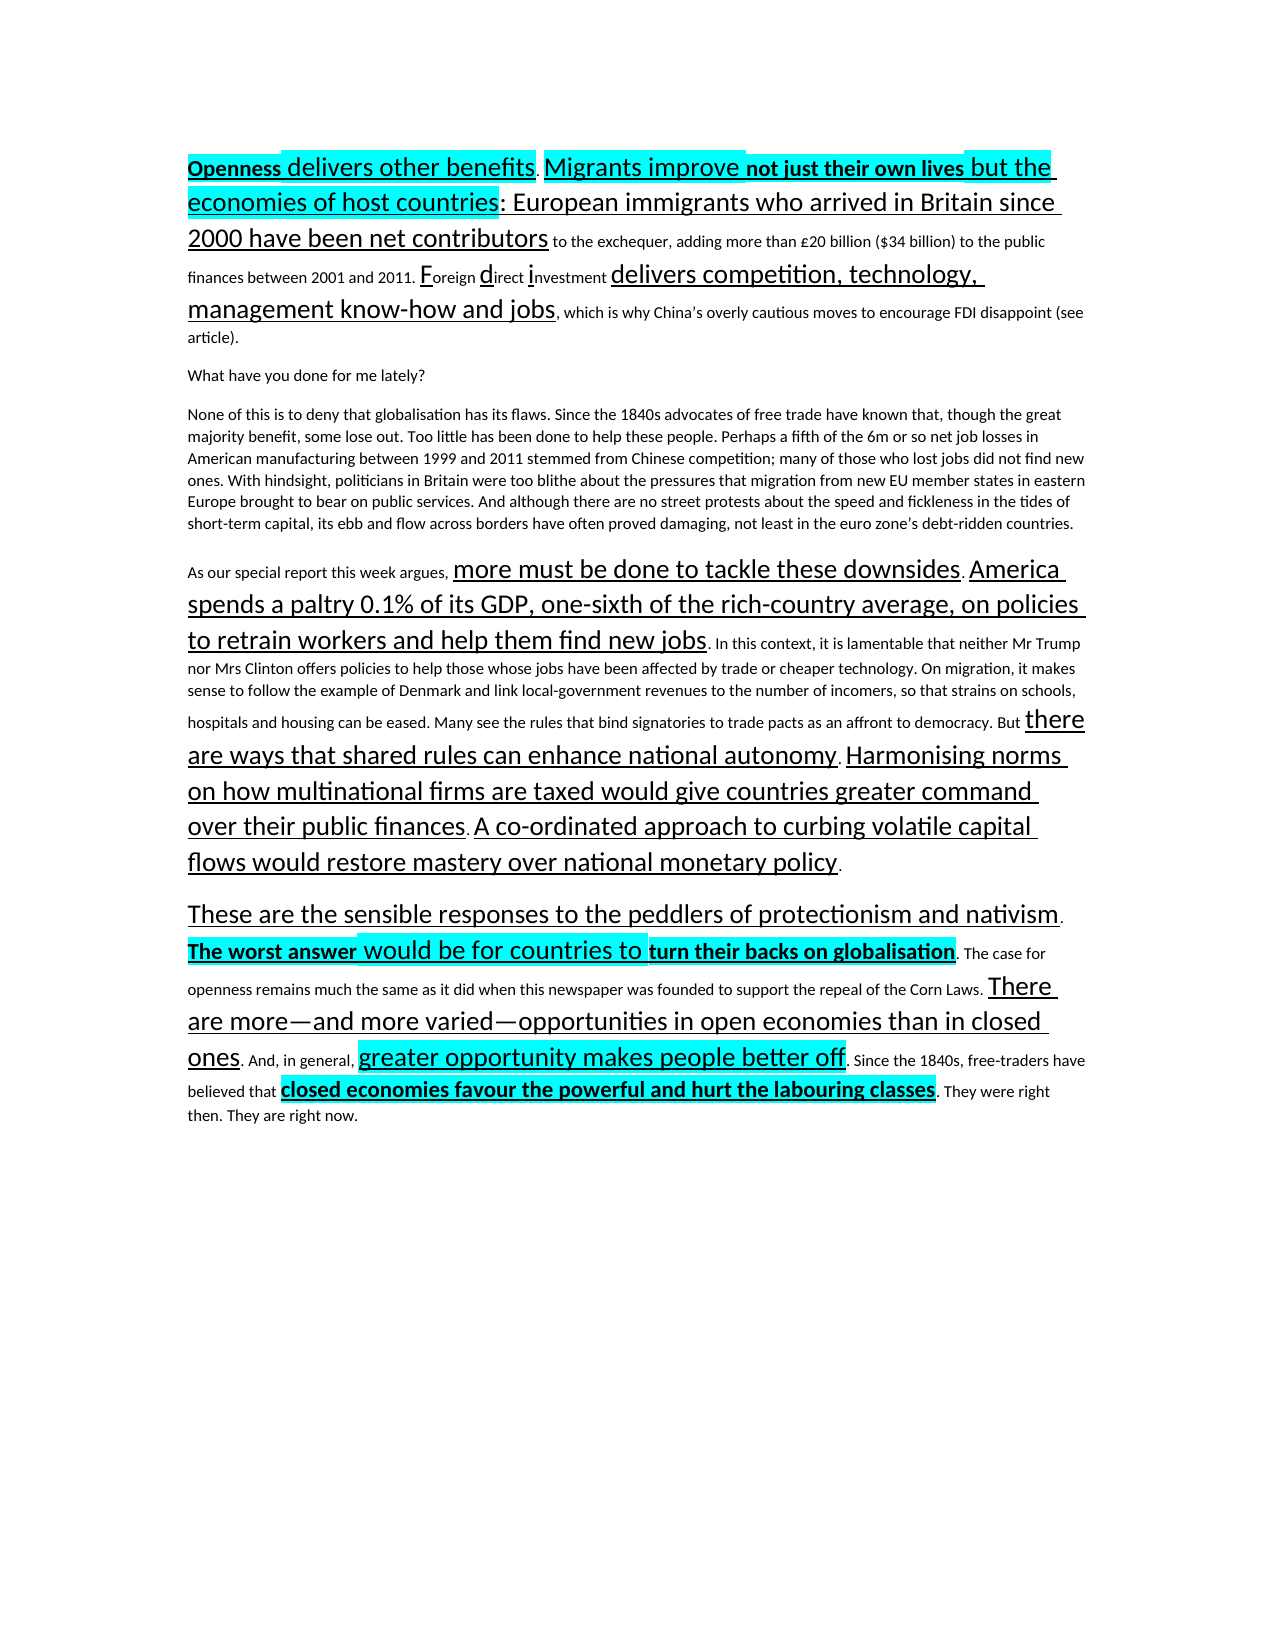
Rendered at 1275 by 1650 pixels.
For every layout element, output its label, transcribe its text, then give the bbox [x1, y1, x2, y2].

text These are the sensible responses to the peddlers of protectionism and nativism. The worst answer would be for countries to turn their backs on globalisation. The case for openness remains much the same as it did when this newspaper was founded to support the repeal of the Corn Laws. There are more—and more varied—opportunities in open economies than in closed ones. And, in general, greater opportunity makes people better off. Since the 1840s, free-traders have believed that closed economies favour the powerful and hurt the labouring classes. They were right then. They are right now. [187, 897, 1087, 1125]
text What have you done for me lately? [187, 366, 1087, 386]
text None of this is to deny that globalisation has its flaws. Since the 1840s advocates of free trade have known that, though the great majority benefit, some lose out. Too little has been done to help these people. Perhaps a fifth of the 6m or so net job losses in American manufacturing between 1999 and 2011 stemmed from Chinese competition; many of those who lost jobs did not find new ones. With hindsight, politicians in Britain were too blithe about the pressures that migration from new EU member states in eastern Europe brought to bear on public services. And although there are no street protests about the speed and fickleness in the tides of short-term capital, its ebb and flow across borders have often proved damaging, not least in the euro zone’s debt-ridden countries. [187, 404, 1087, 534]
text As our special report this week argues, more must be done to tackle these downsides. America spends a paltry 0.1% of its GDP, one-sixth of the rich-country average, on policies to retrain workers and help them find new jobs. In this context, it is lamentable that neither Mr Trump nor Mrs Clinton offers policies to help those whose jobs have been affected by trade or cheaper technology. On migration, it makes sense to follow the example of Denmark and link local-government revenues to the number of incomers, so that strains on schools, hospitals and housing can be eased. Many see the rules that bind signatories to trade pacts as an affront to democracy. But there are ways that shared rules can enhance national autonomy. Harmonising norms on how multinational firms are taxed would give countries greater command over their public finances. A co-ordinated approach to curbing volatile capital flows would restore mastery over national monetary policy. [187, 552, 1087, 878]
text Openness delivers other benefits. Migrants improve not just their own lives but the economies of host countries: European immigrants who arrived in Britain since 2000 have been net contributors to the exchequer, adding more than £20 billion ($34 billion) to the public finances between 2001 and 2011. Foreign direct investment delivers competition, technology, management know-how and jobs, which is why China’s overly cautious moves to encourage FDI disappoint (see article). [187, 150, 1087, 347]
